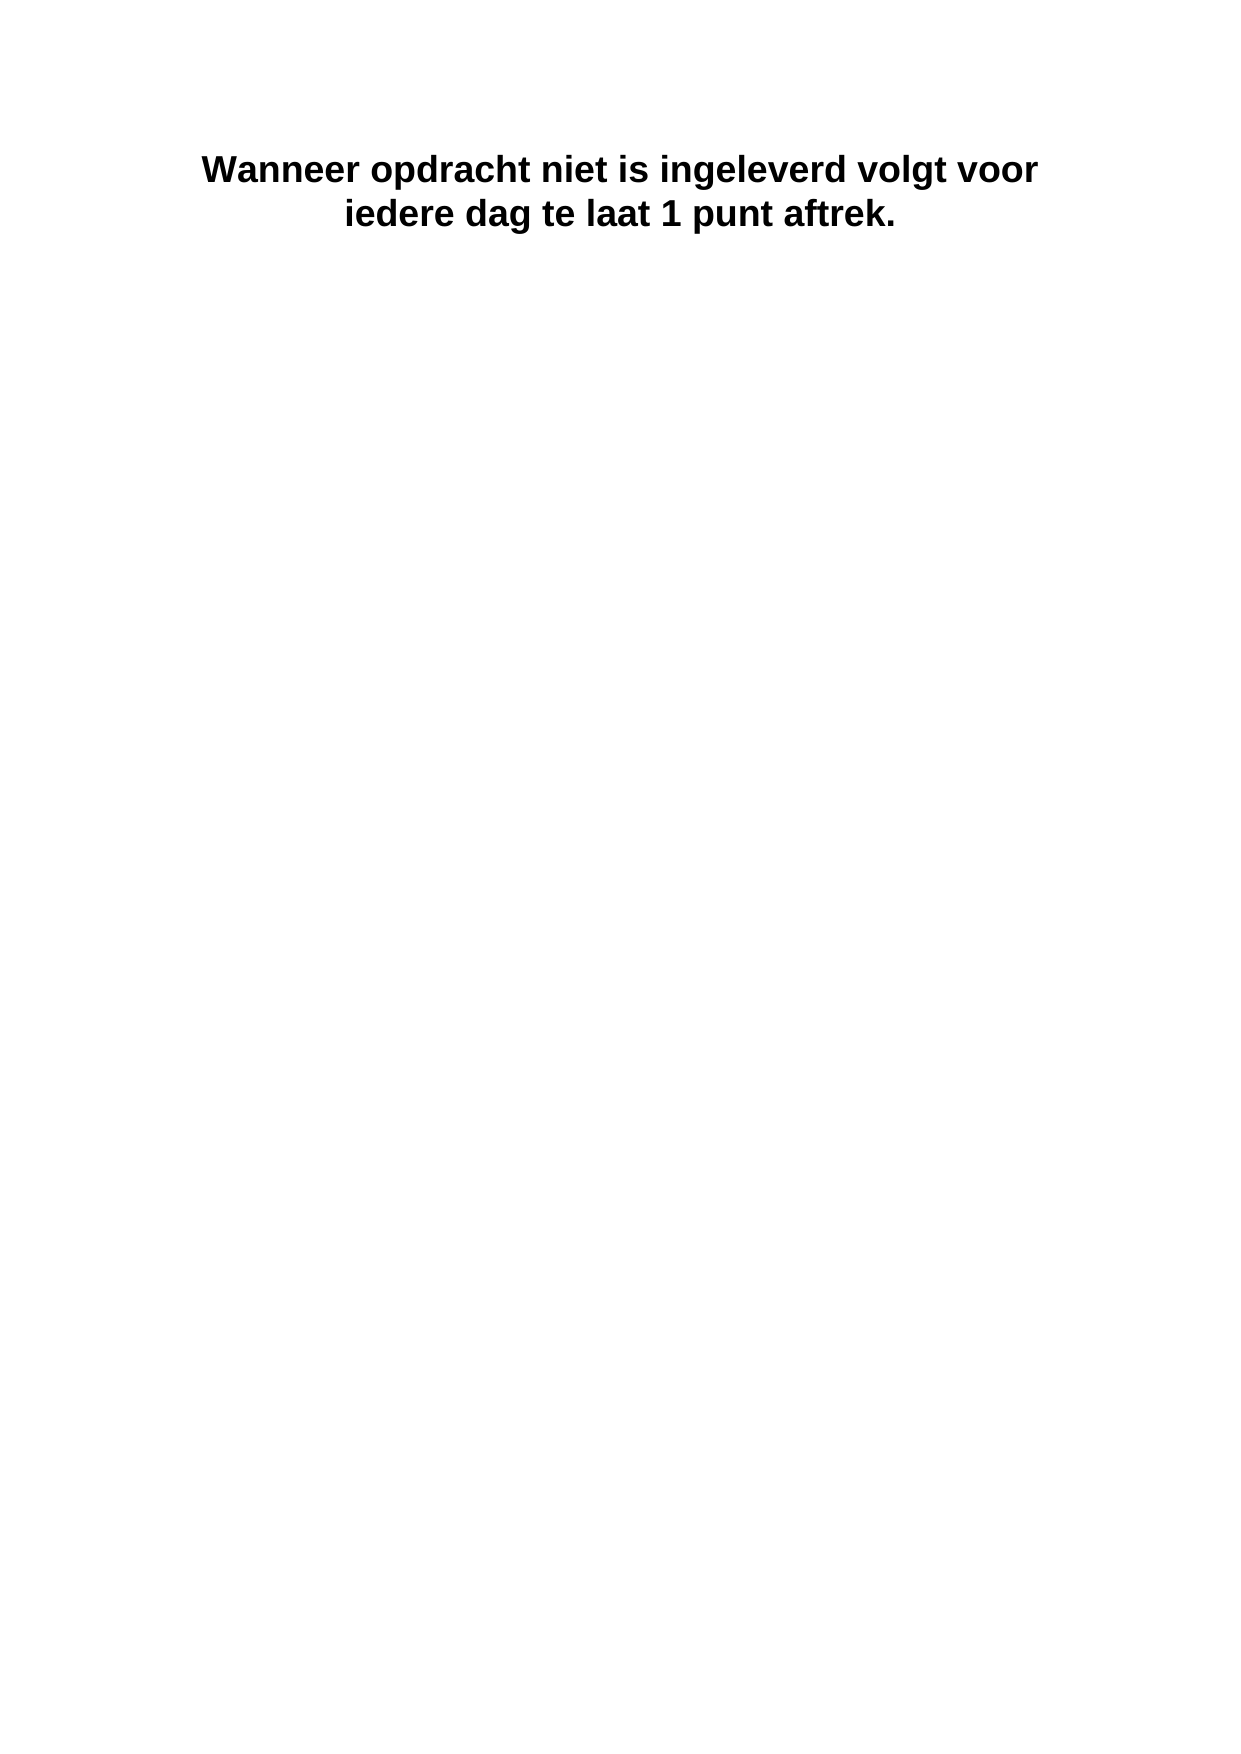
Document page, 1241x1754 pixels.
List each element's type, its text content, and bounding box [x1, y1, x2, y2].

text Wanneer opdracht niet is ingeleverd volgt voor iedere dag te laat 1 punt aftrek. [148, 148, 1093, 234]
